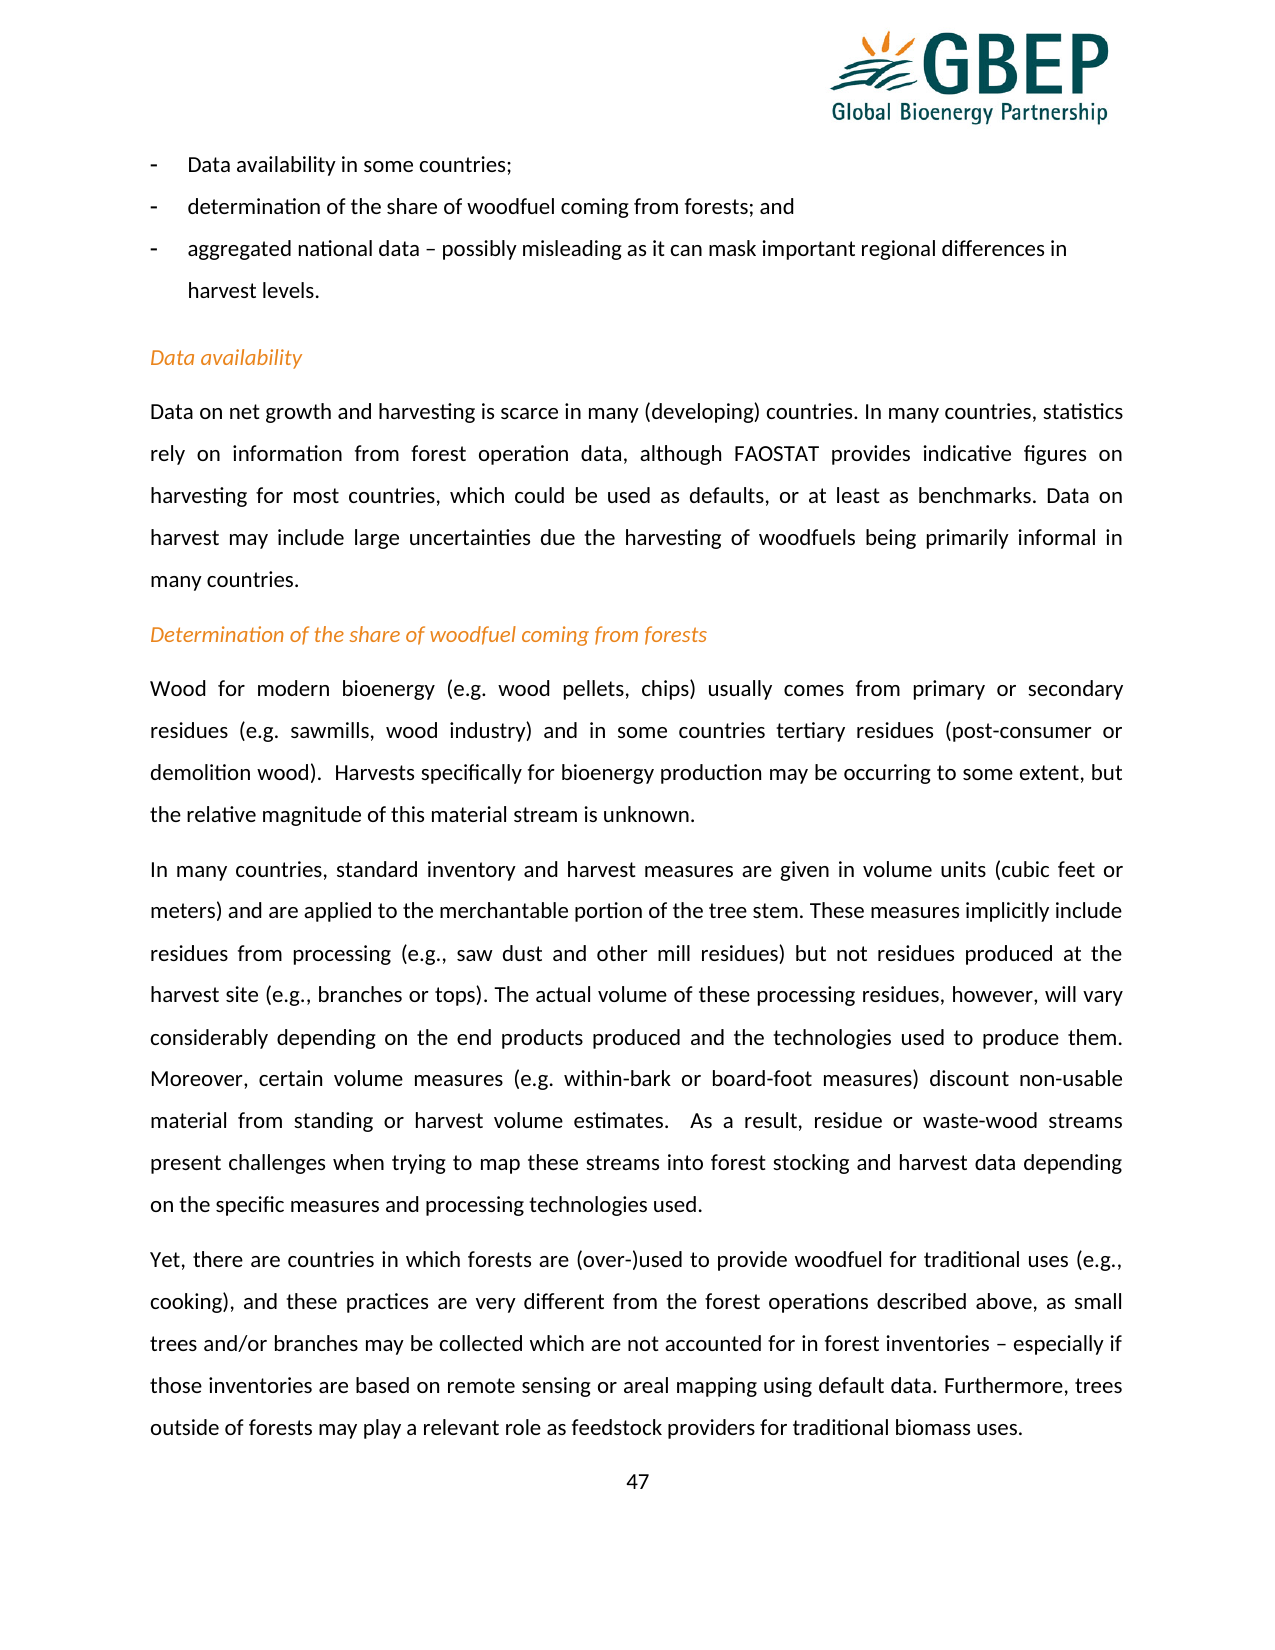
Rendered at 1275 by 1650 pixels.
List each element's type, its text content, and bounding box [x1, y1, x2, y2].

subtitle Data availability [150, 343, 1125, 371]
text Yet, there are countries in which forests are (over-)used to provide woodfuel for traditional uses (e.g., cooking), and these practices are very different from the forest operations described above, as small trees and/or branches may be collected which are not accounted for in forest inventories – especially if those inventories are based on remote sensing or areal mapping using default data. Furthermore, trees outside of forests may play a relevant role as feedstock providers for traditional biomass uses. [150, 1245, 1125, 1441]
picture [825, 21, 1116, 141]
list aggregated national data – possibly misleading as it can mask important regional differences in harvest levels. [150, 234, 1125, 304]
list determination of the share of woodfuel coming from forests; and [150, 192, 1125, 220]
text In many countries, standard inventory and harvest measures are given in volume units (cubic feet or meters) and are applied to the merchantable portion of the tree stem. These measures implicitly include residues from processing (e.g., saw dust and other mill residues) but not residues produced at the harvest site (e.g., branches or tops). The actual volume of these processing residues, however, will vary considerably depending on the end products produced and the technologies used to produce them. Moreover, certain volume measures (e.g. within-bark or board-foot measures) discount non-usable material from standing or harvest volume estimates. As a result, residue or waste-wood streams present challenges when trying to map these streams into forest stocking and harvest data depending on the specific measures and processing technologies used. [150, 855, 1125, 1218]
list Data availability in some countries; [150, 150, 1125, 178]
text Data on net growth and harvesting is scarce in many (developing) countries. In many countries, statistics rely on information from forest operation data, although FAOSTAT provides indicative figures on harvesting for most countries, which could be used as defaults, or at least as benchmarks. Data on harvest may include large uncertainties due the harvesting of woodfuels being primarily informal in many countries. [150, 397, 1125, 593]
text Wood for modern bioenergy (e.g. wood pellets, chips) usually comes from primary or secondary residues (e.g. sawmills, wood industry) and in some countries tertiary residues (post-consumer or demolition wood). Harvests specifically for bioenergy production may be occurring to some extent, but the relative magnitude of this material stream is unknown. [150, 674, 1125, 828]
subtitle Determination of the share of woodfuel coming from forests [150, 620, 1125, 648]
